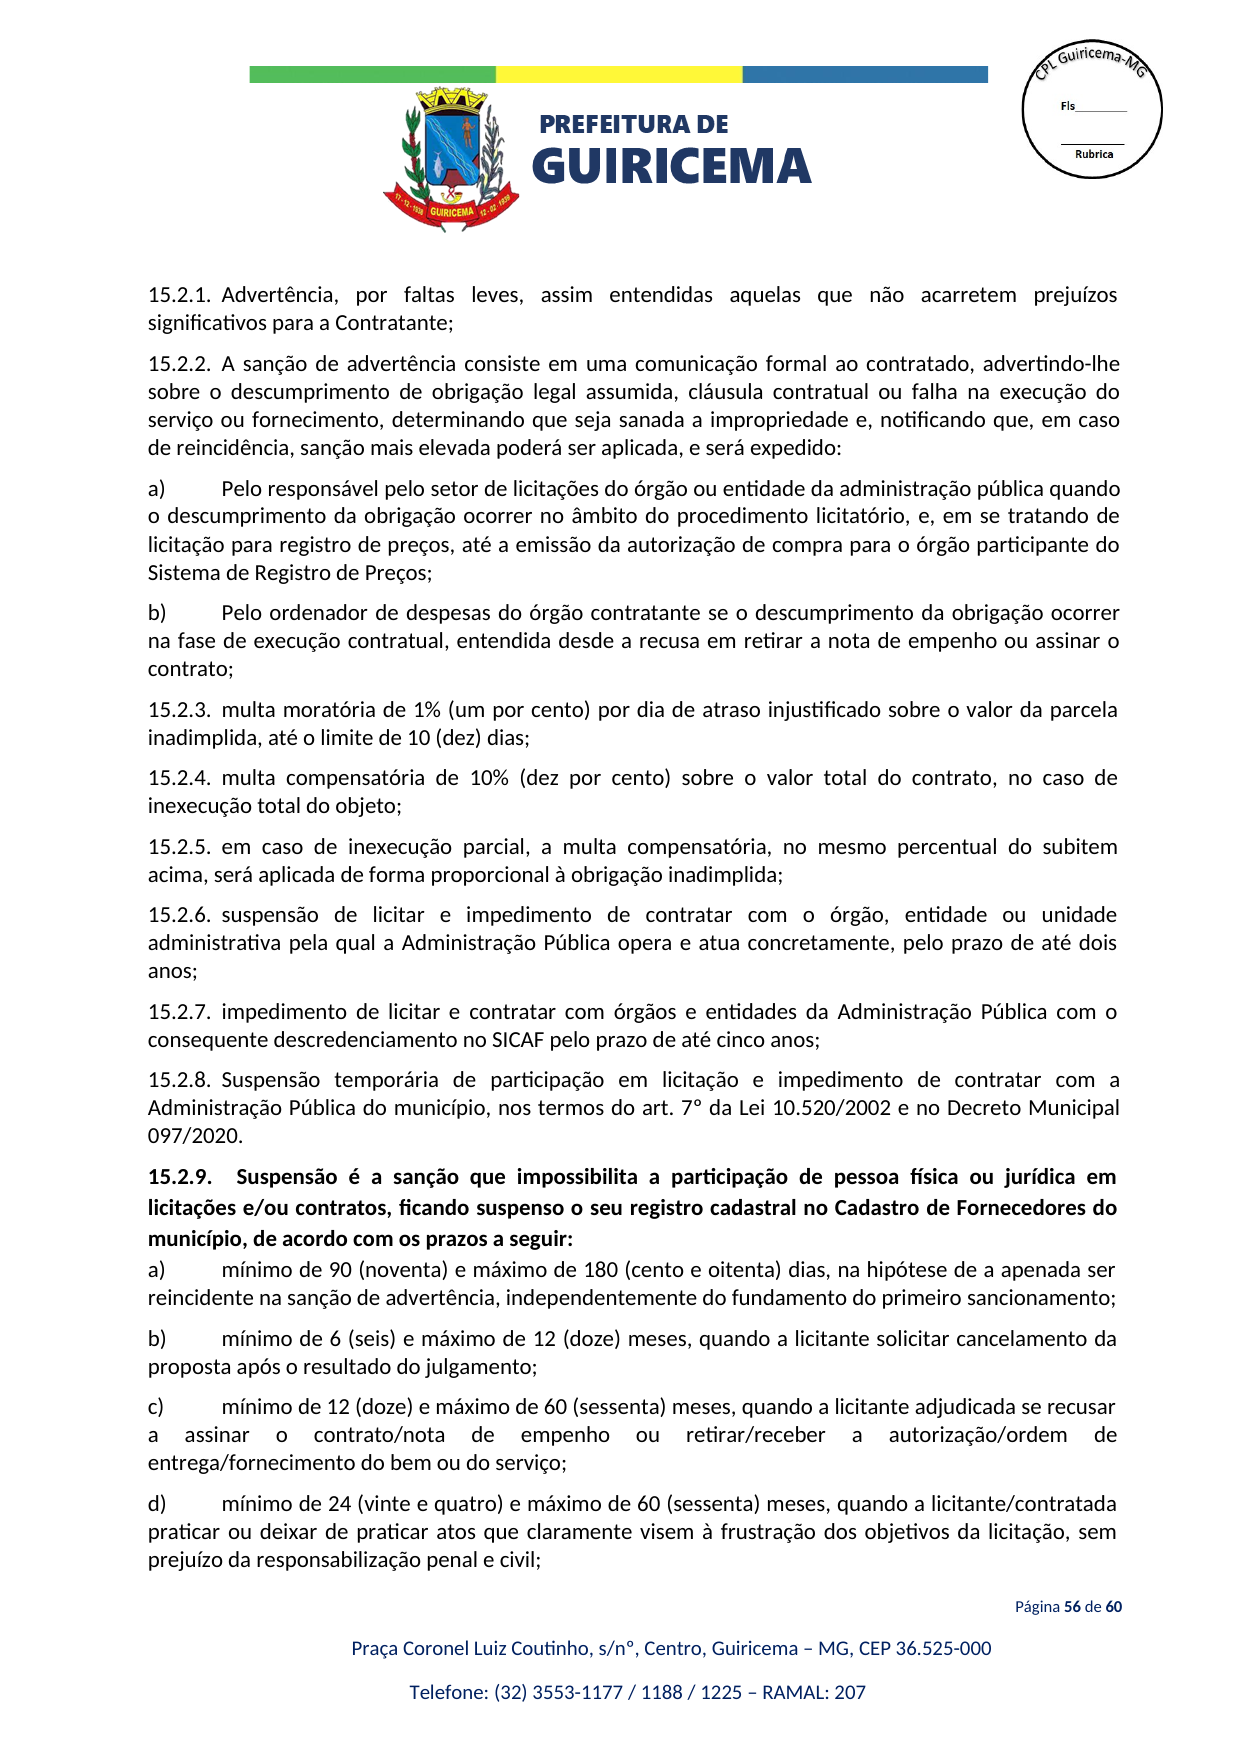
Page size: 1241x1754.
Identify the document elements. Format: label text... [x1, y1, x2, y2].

list mínimo de 6 (seis) e máximo de 12 (doze) meses, quando a licitante solicitar cancelamento da proposta após o resultado do julgamento; [148, 1324, 1119, 1380]
list em caso de inexecução parcial, a multa compensatória, no mesmo percentual do subitem acima, será aplicada de forma proporcional à obrigação inadimplida; [148, 832, 1120, 888]
list multa compensatória de 10% (dez por cento) sobre o valor total do contrato, no caso de inexecução total do objeto; [148, 763, 1120, 819]
list Pelo responsável pelo setor de licitações do órgão ou entidade da administração pública quando o descumprimento da obrigação ocorrer no âmbito do procedimento licitatório, e, em se tratando de licitação para registro de preços, até a emissão da autorização de compra para o órgão participante do Sistema de Registro de Preços; [148, 474, 1122, 586]
list suspensão de licitar e impedimento de contratar com o órgão, entidade ou unidade administrativa pela qual a Administração Pública opera e atua concretamente, pelo prazo de até dois anos; [148, 900, 1120, 984]
list mínimo de 90 (noventa) e máximo de 180 (cento e oitenta) dias, na hipótese de a apenada ser reincidente na sanção de advertência, independentemente do fundamento do primeiro sancionamento; [148, 1255, 1119, 1311]
list impedimento de licitar e contratar com órgãos e entidades da Administração Pública com o consequente descredenciamento no SICAF pelo prazo de até cinco anos; [148, 997, 1120, 1053]
list Suspensão é a sanção que impossibilita a participação de pessoa física ou jurídica em licitações e/ou contratos, ficando suspenso o seu registro cadastral no Cadastro de Fornecedores do município, de acordo com os prazos a seguir: [148, 1162, 1119, 1252]
list A sanção de advertência consiste em uma comunicação formal ao contratado, advertindo-lhe sobre o descumprimento de obrigação legal assumida, cláusula contratual ou falha na execução do serviço ou fornecimento, determinando que seja sanada a impropriedade e, notificando que, em caso de reincidência, sanção mais elevada poderá ser aplicada, e será expedido: [148, 349, 1122, 461]
list mínimo de 12 (doze) e máximo de 60 (sessenta) meses, quando a licitante adjudicada se recusar a assinar o contrato/nota de empenho ou retirar/receber a autorização/ordem de entrega/fornecimento do bem ou do serviço; [148, 1392, 1119, 1476]
list Suspensão temporária de participação em licitação e impedimento de contratar com a Administração Pública do município, nos termos do art. 7º da Lei 10.520/2002 e no Decreto Municipal 097/2020. [148, 1066, 1122, 1149]
list Pelo ordenador de despesas do órgão contratante se o descumprimento da obrigação ocorrer na fase de execução contratual, entendida desde a recusa em retirar a nota de empenho ou assinar o contrato; [148, 598, 1122, 682]
list mínimo de 24 (vinte e quatro) e máximo de 60 (sessenta) meses, quando a licitante/contratada praticar ou deixar de praticar atos que claramente visem à frustração dos objetivos da licitação, sem prejuízo da responsabilização penal e civil; [148, 1489, 1119, 1573]
picture [1021, 39, 1163, 179]
list Advertência, por faltas leves, assim entendidas aquelas que não acarretem prejuízos significativos para a Contratante; [148, 281, 1120, 337]
list multa moratória de 1% (um por cento) por dia de atraso injustificado sobre o valor da parcela inadimplida, até o limite de 10 (dez) dias; [148, 695, 1120, 751]
